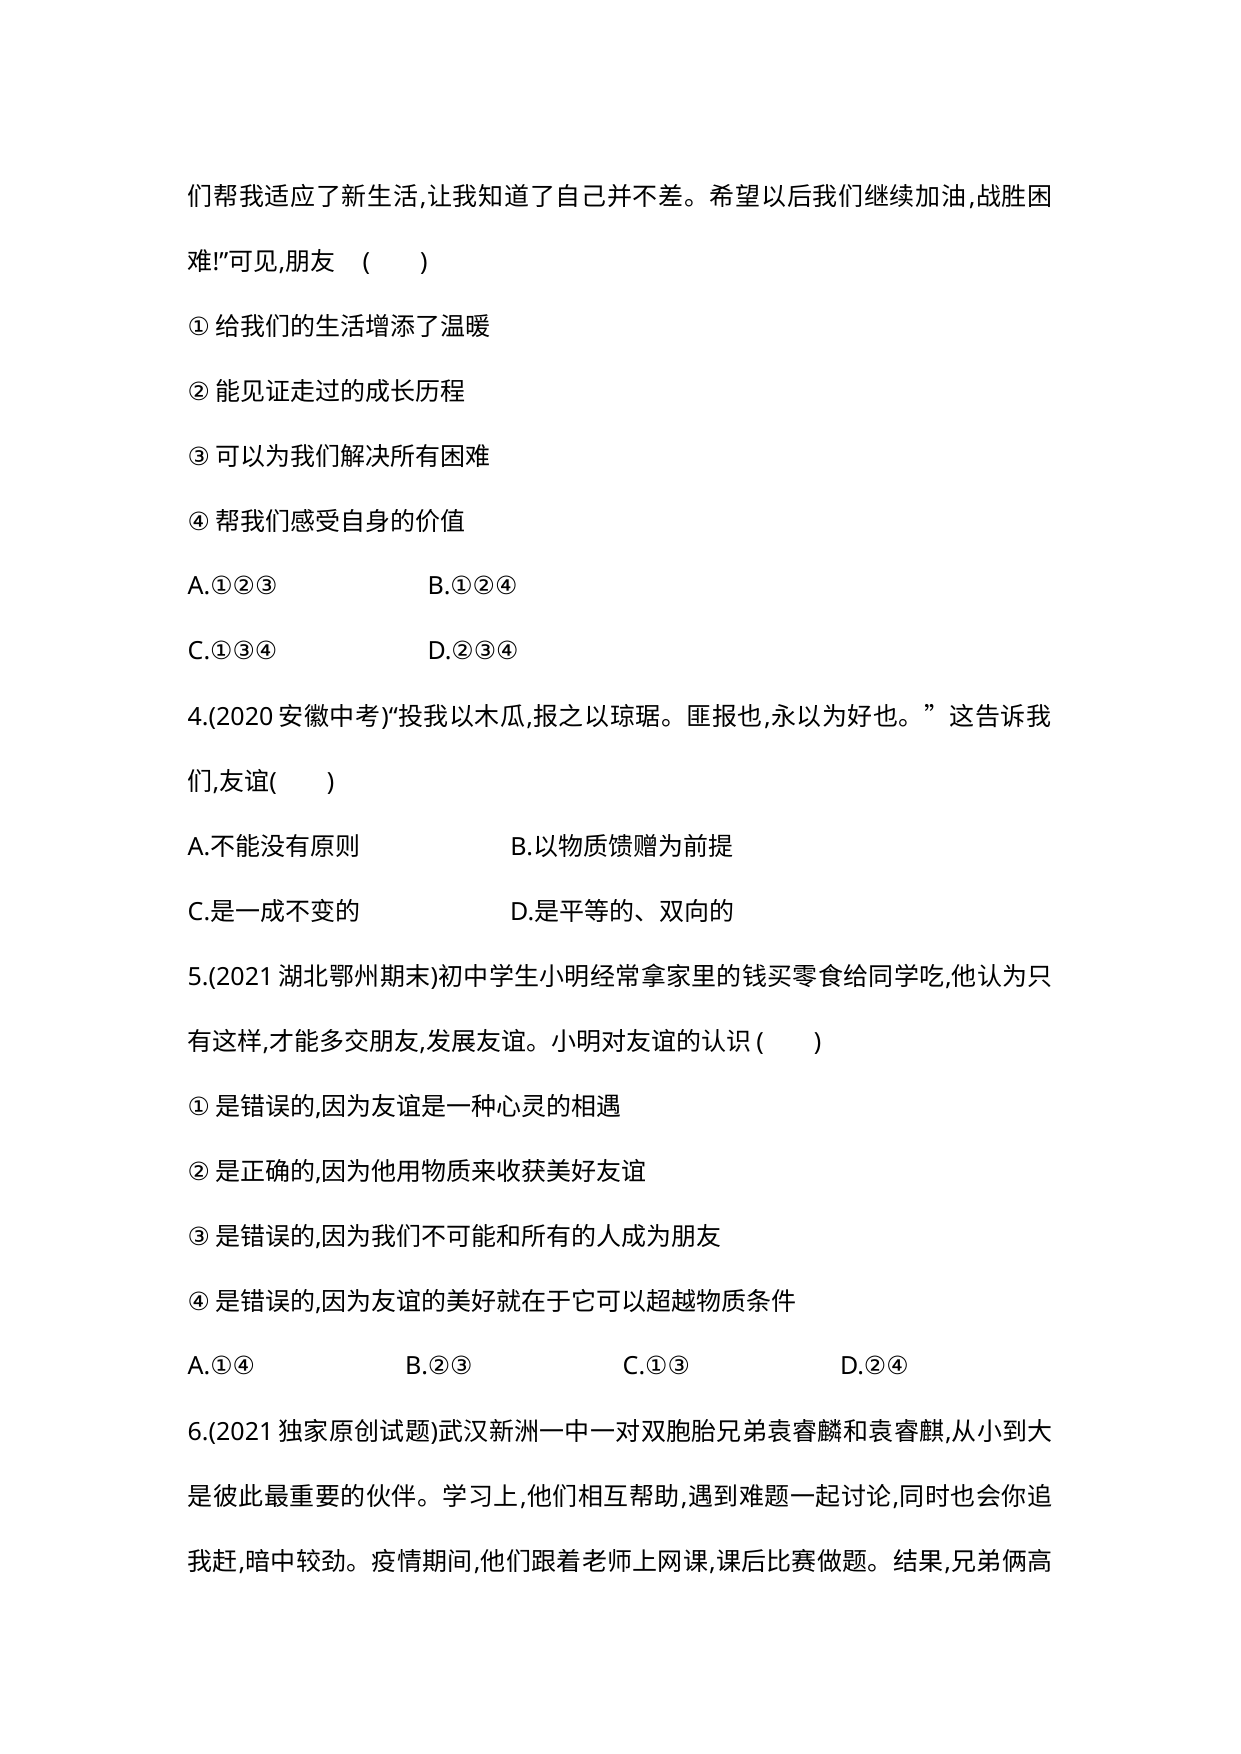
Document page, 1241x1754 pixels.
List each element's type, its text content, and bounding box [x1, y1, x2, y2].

text ③是错误的,因为我们不可能和所有的人成为朋友 [187, 1202, 1053, 1267]
text ①给我们的生活增添了温暖 [187, 292, 1053, 357]
text A.不能没有原则 B.以物质馈赠为前提 [187, 812, 1053, 877]
text 5.(2021湖北鄂州期末)初中学生小明经常拿家里的钱买零食给同学吃,他认为只有这样,才能多交朋友,发展友谊。小明对友谊的认识 ( ) [187, 942, 1053, 1072]
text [187, 162, 1053, 292]
text ①是错误的,因为友谊是一种心灵的相遇 [187, 1072, 1053, 1137]
text A.①②③ B.①②④ [187, 552, 1053, 617]
text C.①③④ D.②③④ [187, 617, 1053, 682]
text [187, 1397, 1053, 1592]
text ②能见证走过的成长历程 [187, 357, 1053, 422]
text ②是正确的,因为他用物质来收获美好友谊 [187, 1137, 1053, 1202]
text ④是错误的,因为友谊的美好就在于它可以超越物质条件 [187, 1267, 1053, 1332]
text ④帮我们感受自身的价值 [187, 487, 1053, 552]
text 4.(2020安徽中考)“投我以木瓜,报之以琼琚。匪报也,永以为好也。”这告诉我们,友谊( ) [187, 682, 1053, 812]
text A.①④ B.②③ C.①③ D.②④ [187, 1332, 1053, 1397]
text C.是一成不变的 D.是平等的、双向的 [187, 877, 1053, 942]
text ③可以为我们解决所有困难 [187, 422, 1053, 487]
